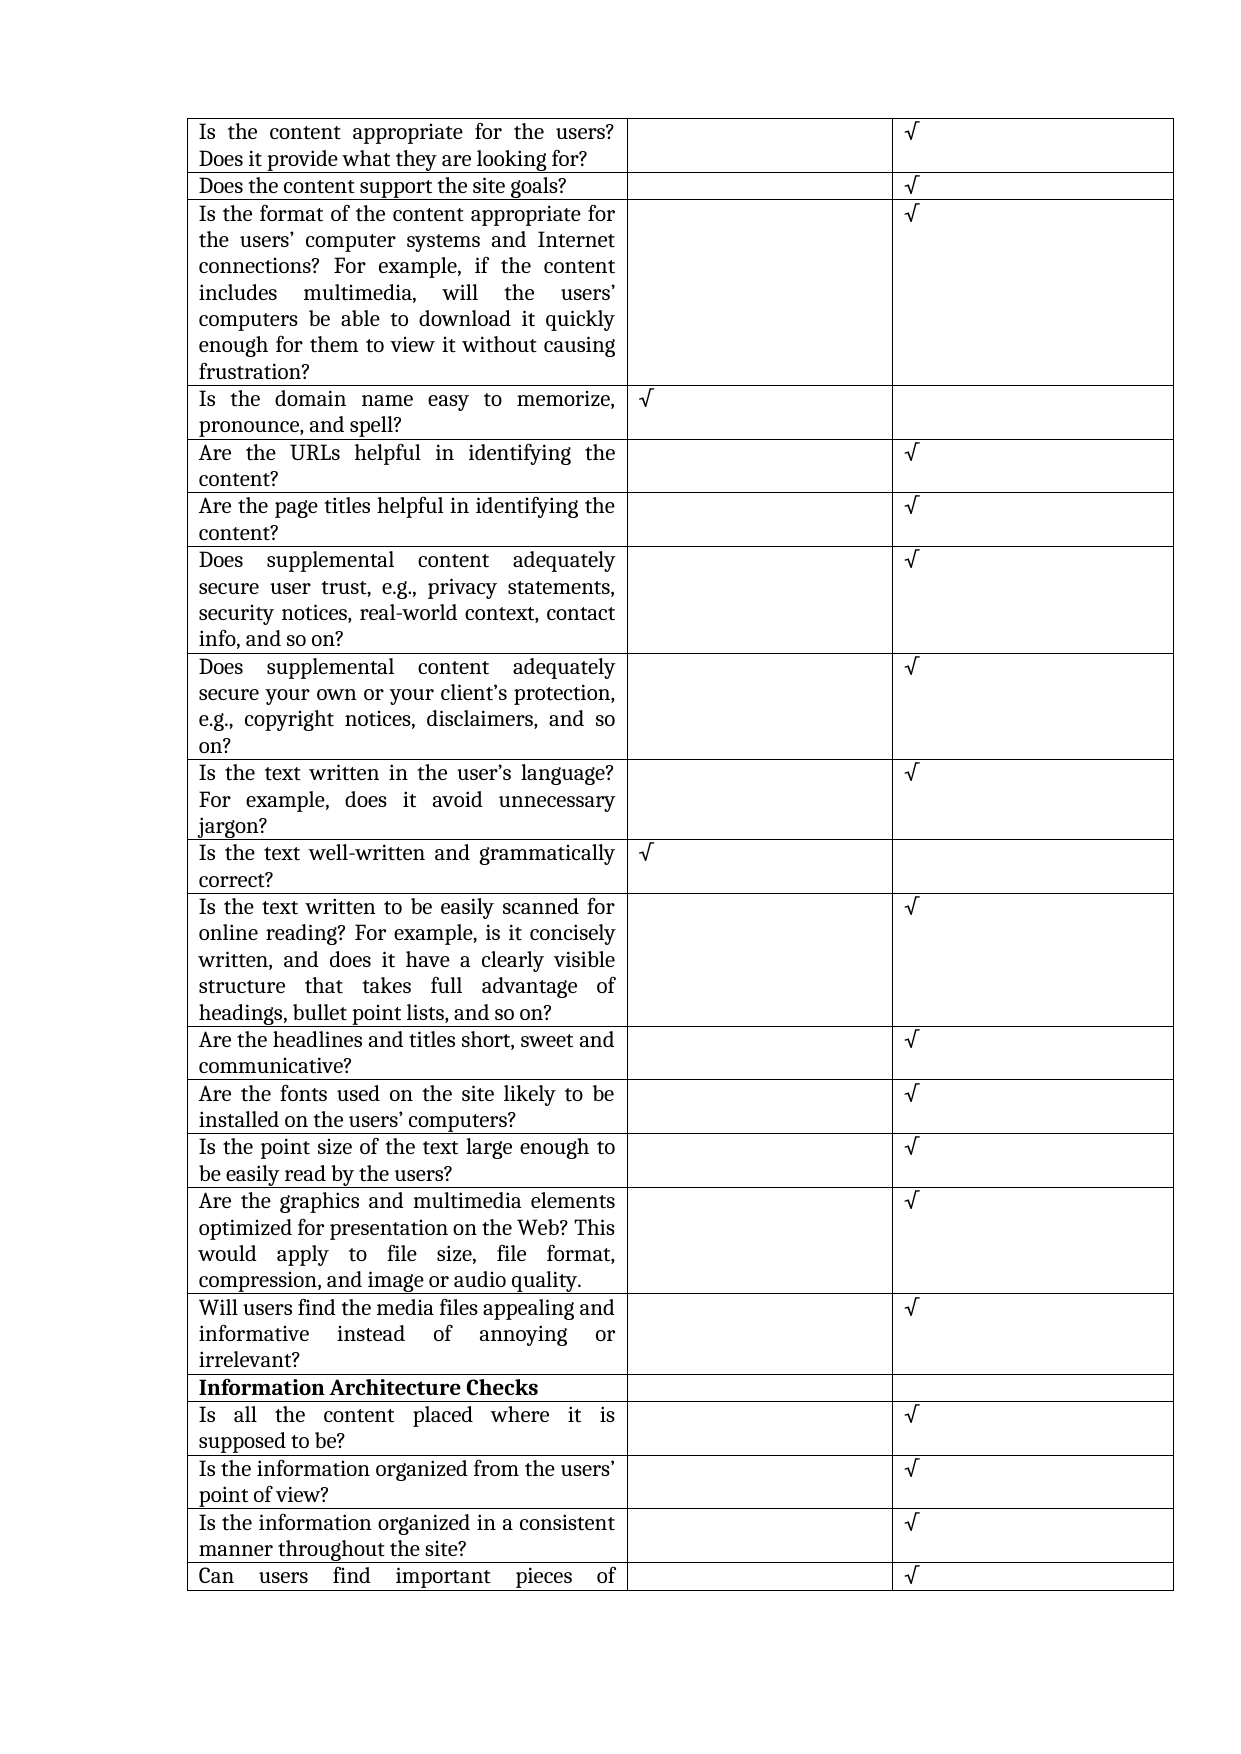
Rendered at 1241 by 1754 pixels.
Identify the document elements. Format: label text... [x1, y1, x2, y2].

table_cell [628, 119, 892, 172]
table_cell √ [893, 1080, 1173, 1133]
table_cell √ [893, 1294, 1173, 1373]
table_cell Is the content appropriate for the users? Does it provide what they are looking for? [188, 119, 627, 172]
table_cell Are the URLs helpful in identifying the content? [188, 440, 627, 492]
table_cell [188, 1563, 627, 1589]
table_cell Is the text written to be easily scanned for online reading? For example, is it concisely written, and does it have a clearly visible structure that takes full advantage of headings, bullet point lists, and so on? [188, 894, 627, 1026]
table_cell Is the information organized in a consistent manner throughout the site? [188, 1509, 627, 1562]
table_cell [628, 654, 892, 759]
table_cell Is the format of the content appropriate for the users’ computer systems and Internet connections? For example, if the content includes multimedia, will the users’ computers be able to download it quickly enough for them to view it without causing frustration? [188, 200, 627, 385]
table_cell [628, 493, 892, 546]
table_cell √ [893, 1402, 1173, 1454]
table_cell √ [893, 1509, 1173, 1562]
table_cell [628, 1402, 892, 1454]
table_cell [628, 1375, 892, 1401]
table_cell √ [628, 840, 892, 893]
table_cell √ [893, 440, 1173, 492]
table_cell [628, 1294, 892, 1373]
table_cell √ [893, 1456, 1173, 1508]
table_cell √ [628, 386, 892, 438]
table_cell Does the content support the site goals? [188, 173, 627, 199]
table_cell √ [893, 493, 1173, 546]
table_cell √ [893, 894, 1173, 1026]
table_cell √ [893, 119, 1173, 172]
table_cell √ [893, 547, 1173, 652]
table_cell √ [893, 1563, 1173, 1589]
table_cell Are the headlines and titles short, sweet and communicative? [188, 1027, 627, 1079]
table_cell [628, 1563, 892, 1589]
table_cell √ [893, 1188, 1173, 1293]
table_cell [893, 1375, 1173, 1401]
table_cell [628, 547, 892, 652]
table_cell √ [893, 200, 1173, 385]
table_cell Does supplemental content adequately secure user trust, e.g., privacy statements, security notices, real-world context, contact info, and so on? [188, 547, 627, 652]
table_cell Is the domain name easy to memorize, pronounce, and spell? [188, 386, 627, 438]
table_cell √ [893, 173, 1173, 199]
table_cell [628, 894, 892, 1026]
table_cell Are the page titles helpful in identifying the content? [188, 493, 627, 546]
table_cell [628, 760, 892, 839]
table_cell Is the point size of the text large enough to be easily read by the users? [188, 1134, 627, 1187]
table_cell Are the fonts used on the site likely to be installed on the users’ computers? [188, 1080, 627, 1133]
table_cell √ [893, 760, 1173, 839]
table_cell Is the information organized from the users’ point of view? [188, 1456, 627, 1508]
table_cell [628, 173, 892, 199]
table_cell [628, 1188, 892, 1293]
table_cell [628, 200, 892, 385]
table_cell √ [893, 1134, 1173, 1187]
table_cell [628, 1134, 892, 1187]
table_cell [628, 1027, 892, 1079]
table_cell [628, 1509, 892, 1562]
table_cell [893, 386, 1173, 438]
table_cell Will users find the media files appealing and informative instead of annoying or irrelevant? [188, 1294, 627, 1373]
table_cell [628, 440, 892, 492]
table_cell [893, 840, 1173, 893]
table_cell Does supplemental content adequately secure your own or your client’s protection, e.g., copyright notices, disclaimers, and so on? [188, 654, 627, 759]
table_cell Is the text written in the user’s language? For example, does it avoid unnecessary jargon? [188, 760, 627, 839]
table_cell √ [893, 654, 1173, 759]
table_cell [628, 1456, 892, 1508]
table_cell √ [893, 1027, 1173, 1079]
table_cell Is all the content placed where it is supposed to be? [188, 1402, 627, 1454]
table_cell Are the graphics and multimedia elements optimized for presentation on the Web? This would apply to file size, file format, compression, and image or audio quality. [188, 1188, 627, 1293]
table_cell Information Architecture Checks [188, 1375, 627, 1401]
table_cell Is the text well-written and grammatically correct? [188, 840, 627, 893]
table_cell [628, 1080, 892, 1133]
